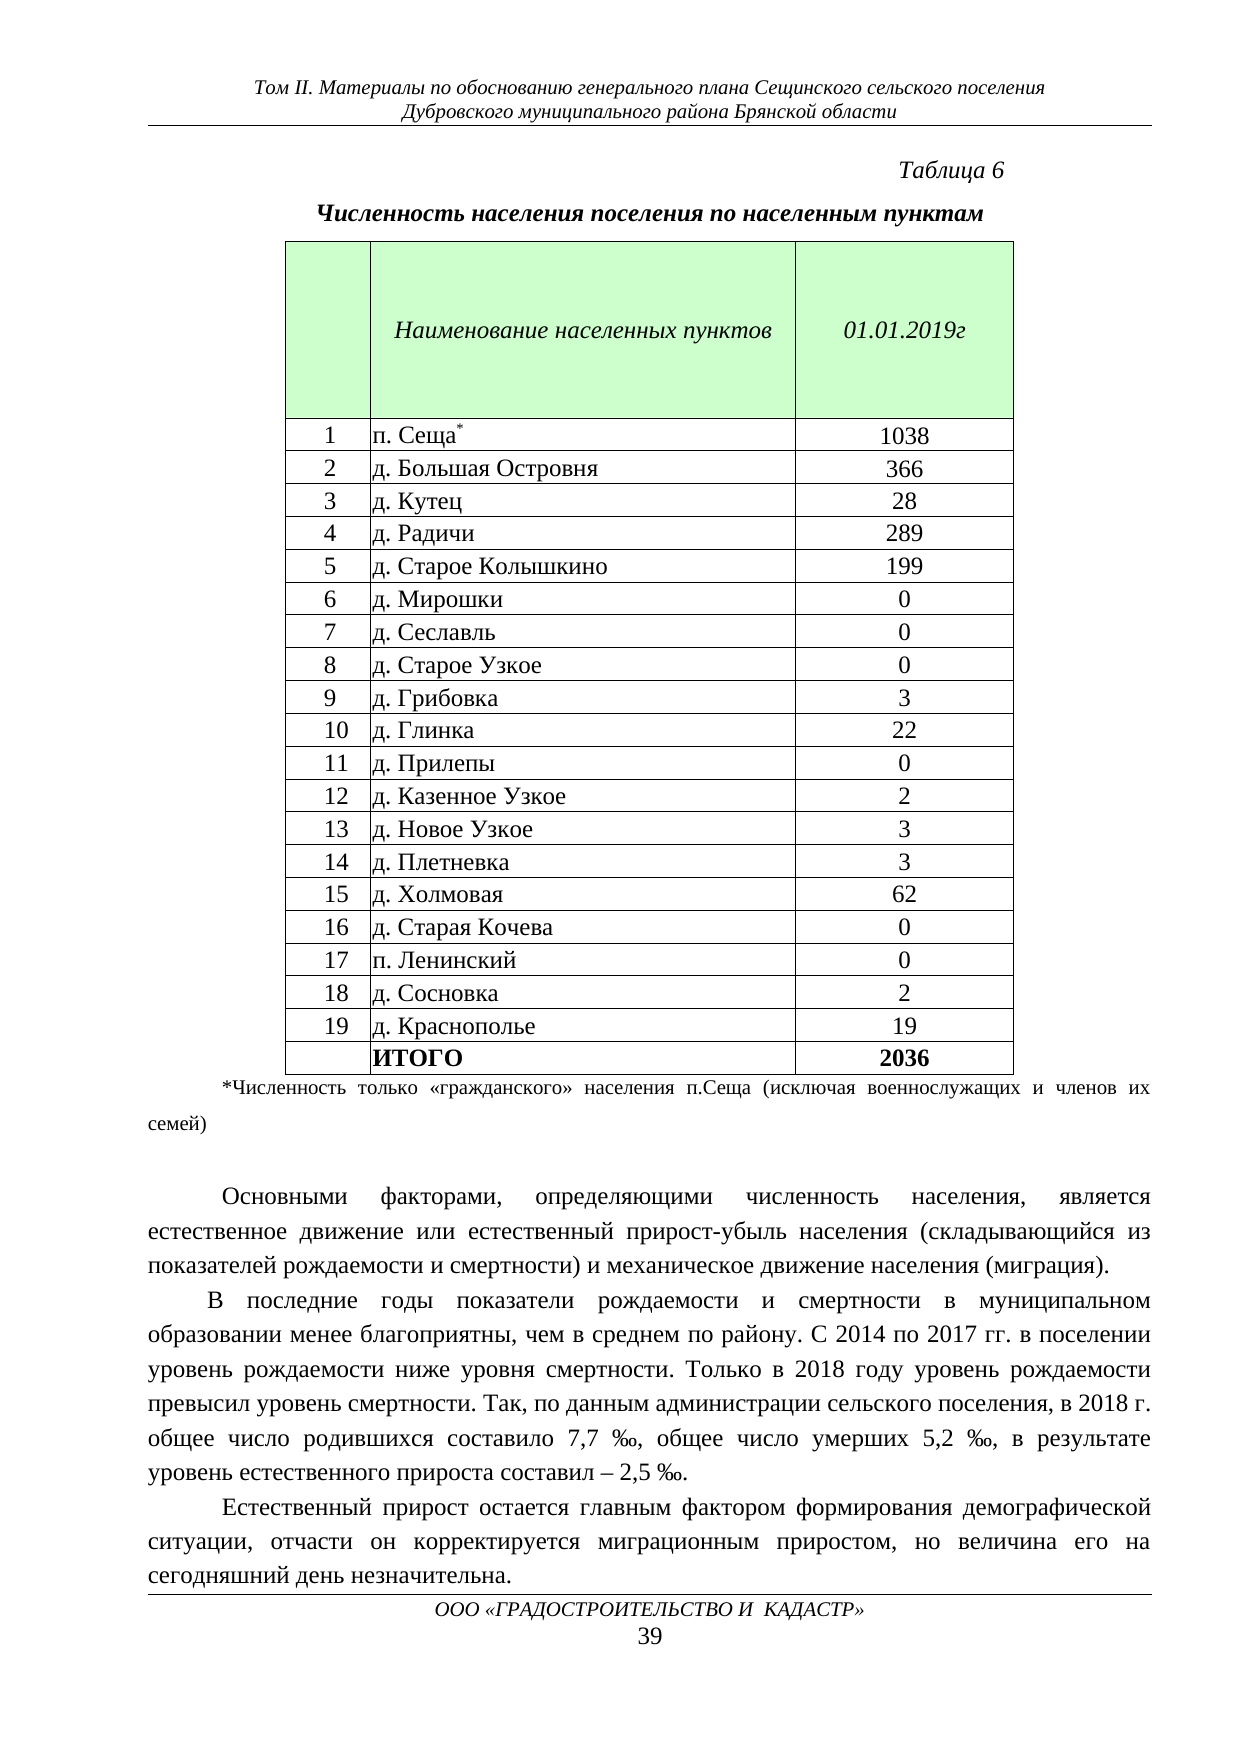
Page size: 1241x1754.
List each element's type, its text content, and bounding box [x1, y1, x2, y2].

table_cell д. Плетневка [371, 845, 795, 877]
table_cell д. Холмовая [371, 878, 795, 910]
table_cell п. Ленинский [371, 944, 795, 975]
table_cell д. Кутец [371, 484, 795, 516]
table_cell 17 [286, 944, 370, 975]
table_cell 0 [796, 911, 1013, 942]
table_cell 9 [286, 681, 370, 713]
table_cell 3 [796, 812, 1013, 844]
table_cell 19 [286, 1009, 370, 1041]
table_cell 18 [286, 976, 370, 1008]
table_cell 289 [796, 517, 1013, 549]
table_cell 3 [796, 681, 1013, 713]
table_cell 3 [796, 845, 1013, 877]
table_cell 12 [286, 780, 370, 811]
table_cell 11 [286, 747, 370, 778]
table_cell 366 [796, 451, 1013, 483]
table_cell п. Сеща* [371, 419, 795, 450]
table_cell 62 [796, 878, 1013, 910]
table_cell д. Старая Кочева [371, 911, 795, 942]
table_cell 1038 [796, 419, 1013, 450]
table_cell 28 [796, 484, 1013, 516]
table_cell 0 [796, 583, 1013, 614]
text В последние годы показатели рождаемости и смертности в муниципальном образовании менее благоприятны, чем в среднем по району. С 2014 по 2017 гг. в поселении уровень рождаемости ниже уровня смертности. Только в 2018 году уровень рождаемости превысил уровень смертности. Так, по данным администрации сельского поселения, в 2018 г. общее число родившихся составило 7,7 ‰, общее число умерших 5,2 ‰, в результате уровень естественного прироста составил – 2,5 ‰. [148, 1285, 1152, 1486]
table_cell 13 [286, 812, 370, 844]
text Основными факторами, определяющими численность населения, является естественное движение или естественный прирост-убыль населения (складывающийся из показателей рождаемости и смертности) и механическое движение населения (миграция). [148, 1181, 1152, 1279]
table_cell 3 [286, 484, 370, 516]
table_cell д. Грибовка [371, 681, 795, 713]
table_cell 15 [286, 878, 370, 910]
table_cell д. Глинка [371, 714, 795, 746]
text Численность населения поселения по населенным пунктам [148, 198, 1152, 227]
table_cell 2 [796, 780, 1013, 811]
table_cell 1 [286, 419, 370, 450]
table_header Наименование населенных пунктов [371, 242, 795, 417]
table_cell 5 [286, 550, 370, 582]
table_cell ИТОГО [371, 1042, 795, 1074]
table_cell 8 [286, 648, 370, 680]
table_cell 19 [796, 1009, 1013, 1041]
table_cell 10 [286, 714, 370, 746]
table_cell 4 [286, 517, 370, 549]
table_cell 2 [796, 976, 1013, 1008]
table_cell 6 [286, 583, 370, 614]
table_cell д. Большая Островня [371, 451, 795, 483]
table_cell 0 [796, 747, 1013, 778]
table_cell д. Старое Узкое [371, 648, 795, 680]
table_cell д. Казенное Узкое [371, 780, 795, 811]
table_cell 7 [286, 615, 370, 647]
table_cell 0 [796, 615, 1013, 647]
table_cell д. Мирошки [371, 583, 795, 614]
table_cell 0 [796, 944, 1013, 975]
table_cell 2 [286, 451, 370, 483]
table_cell д. Старое Колышкино [371, 550, 795, 582]
text Таблица 6 [148, 155, 1004, 184]
table_header [286, 242, 370, 417]
table_cell 16 [286, 911, 370, 942]
table_cell д. Прилепы [371, 747, 795, 778]
table_cell д. Радичи [371, 517, 795, 549]
table_cell 199 [796, 550, 1013, 582]
table_cell д. Краснополье [371, 1009, 795, 1041]
table_cell д. Сеславль [371, 615, 795, 647]
table_cell 14 [286, 845, 370, 877]
text *Численность только «гражданского» населения п.Сеща (исключая военнослужащих и членов их семей) [148, 1075, 1152, 1135]
text Естественный прирост остается главным фактором формирования демографической ситуации, отчасти он корректируется миграционным приростом, но величина его на сегодняшний день незначительна. [148, 1492, 1152, 1589]
table_cell 0 [796, 648, 1013, 680]
table_cell 22 [796, 714, 1013, 746]
table_header 01.01.2019г [796, 242, 1013, 417]
table_cell 2036 [796, 1042, 1013, 1074]
table_cell [286, 1042, 370, 1074]
table_cell д. Новое Узкое [371, 812, 795, 844]
table_cell д. Сосновка [371, 976, 795, 1008]
